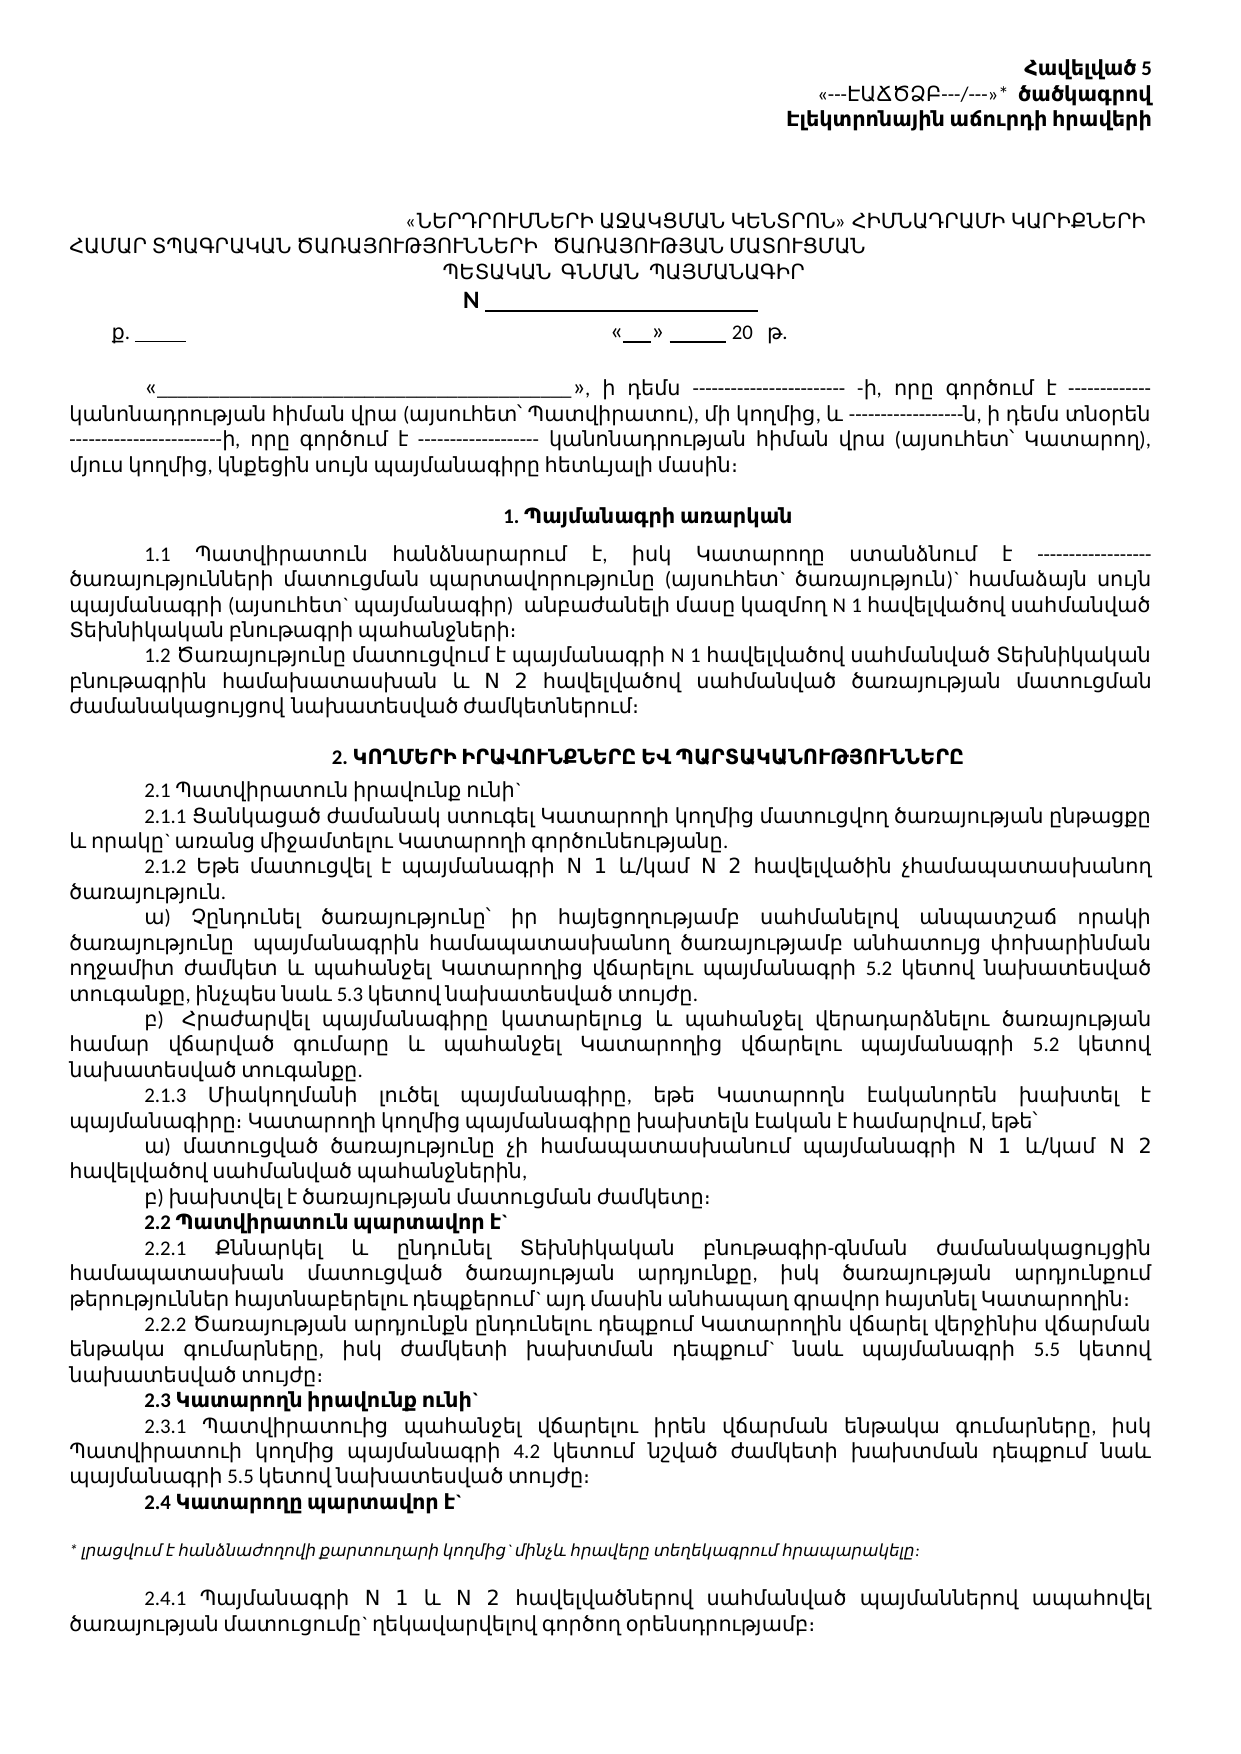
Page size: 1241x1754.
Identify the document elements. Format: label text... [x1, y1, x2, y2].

text 2. ԿՈՂՄԵՐԻ ԻՐԱՎՈՒՆՔՆԵՐԸ ԵՎ ՊԱՐՏԱԿԱՆՈՒԹՅՈՒՆՆԵՐԸ [69, 744, 1152, 770]
text 1.2 Ծառայությունը մատուցվում է պայմանագրի N 1 հավելվածով սահմանված Տեխնիկական բնութագրին համախատասխան և N 2 հավելվածով սահմանված ծառայության մատուցման ժամանակացույցով նախատեսված ժամկետներում։ [69, 643, 1152, 719]
text N [54, 284, 1152, 315]
text Էլեկտրոնային աճուրդի հրավերի [69, 106, 1152, 132]
text 2.2.2 Ծառայության արդյունքն ընդունելու դեպքում Կատարողին վճարել վերջինիս վճարման ենթակա գումարները, իսկ ժամկետի խախտման դեպքում` նաև պայմանագրի 5.5 կետով նախատեսված տույժը։ [69, 1311, 1152, 1387]
text 2.4.1 Պայմանագրի N 1 և N 2 հավելվածներով սահմանված պայմաններով ապահովել ծառայության մատուցումը` ղեկավարվելով գործող օրենսդրությամբ։ [69, 1586, 1152, 1636]
text Հավելված 5 [69, 56, 1152, 81]
text 2.1.1 Ցանկացած ժամանակ ստուգել Կատարողի կողմից մատուցվող ծառայության ընթացքը և որակը` առանց միջամտելու Կատարողի գործունեությանը. [69, 803, 1152, 854]
text 2.1.2 Եթե մատուցվել է պայմանագրի N 1 և/կամ N 2 հավելվածին չհամապատասխանող ծառայություն. [69, 854, 1152, 904]
text 2.2.1 Քննարկել և ընդունել Տեխնիկական բնութագիր-գնման ժամանակացույցին համապատասխան մատուցված ծառայության արդյունքը, իսկ ծառայության արդյունքում թերություններ հայտնաբերելու դեպքերում` այդ մասին անհապաղ գրավոր հայտնել Կատարողին։ [69, 1235, 1152, 1311]
text 1.1 Պատվիրատուն հանձնարարում է, իսկ Կատարողը ստանձնում է ------------------ ծառայությունների մատուցման պարտավորությունը (այսուհետ` ծառայություն)` համաձայն սույն պայմանագրի (այսուհետ` պայմանագիր) անբաժանելի մասը կազմող N 1 հավելվածով սահմանված Տեխնիկական բնութագրի պահանջների։ [69, 541, 1152, 643]
text 1. Պայմանագրի առարկան [69, 503, 1152, 528]
text բ) Հրաժարվել պայմանագիրը կատարելուց և պահանջել վերադարձնելու ծառայության համար վճարված գումարը և պահանջել Կատարողից վճարելու պայմանագրի 5.2 կետով նախատեսված տուգանքը. [69, 1006, 1152, 1082]
text ք. « » 20 թ. [69, 315, 1152, 345]
text ա) Չընդունել ծառայությունը՝ իր հայեցողությամբ սահմանելով անպատշաճ որակի ծառայությունը պայմանագրին համապատասխանող ծառայությամբ անհատույց փոխարինման ողջամիտ ժամկետ և պահանջել Կատարողից վճարելու պայմանագրի 5.2 կետով նախատեսված տուգանքը, ինչպես նաև 5.3 կետով նախատեսված տույժը. [69, 904, 1152, 1006]
text 2.1.3 Միակողմանի լուծել պայմանագիրը, եթե Կատարողն էականորեն խախտել է պայմանագիրը։ Կատարողի կողմից պայմանագիրը խախտելն էական է համարվում, եթե՝ [69, 1082, 1152, 1133]
text «________________________________________», ի դեմս ------------------------ -ի, որը գործում է ------------- կանոնադրության հիման վրա (այսուհետ՝ Պատվիրատու), մի կողմից, և ------------------ն, ի դեմս տնօրեն ------------------------ի, որը գործում է ------------------- կանոնադրության հիման վրա (այսուհետ՝ Կատարող), մյուս կողմից, կնքեցին սույն պայմանագիրը հետևյալի մասին։ [69, 371, 1152, 477]
text 2.4 Կատարողը պարտավոր է` [69, 1489, 1152, 1514]
text ա) մատուցված ծառայությունը չի համապատասխանում պայմանագրի N 1 և/կամ N 2 հավելվածով սահմանված պահանջներին, [69, 1133, 1152, 1184]
text 2.3.1 Պատվիրատուից պահանջել վճարելու իրեն վճարման ենթակա գումարները, իսկ Պատվիրատուի կողմից պայմանագրի 4.2 կետում նշված ժամկետի խախտման դեպքում նաև պայմանագրի 5.5 կետով նախատեսված տույժը։ [69, 1413, 1152, 1489]
text ՊԵՏԱԿԱՆ ԳՆՄԱՆ ՊԱՅՄԱՆԱԳԻՐ [364, 259, 1152, 284]
text 2.2 Պատվիրատուն պարտավոր է` [69, 1209, 1152, 1235]
text «---ԷԱՃԾՁԲ---/---»* ծածկագրով [69, 81, 1152, 106]
text «ՆԵՐԴՐՈՒՄՆԵՐԻ ԱՋԱԿՑՄԱՆ ԿԵՆՏՐՈՆ» ՀԻՄՆԱԴՐԱՄԻ ԿԱՐԻՔՆԵՐԻ ՀԱՄԱՐ ՏՊԱԳՐԱԿԱՆ ԾԱՌԱՅՈՒԹՅՈՒՆՆԵՐԻ ԾԱՌԱՅՈՒԹՅԱՆ ՄԱՏՈՒՑՄԱՆ [69, 208, 1152, 259]
text * լրացվում է հանձնաժողովի քարտուղարի կողմից` մինչև հրավերը տեղեկագրում հրապարակելը: [69, 1540, 1152, 1560]
text 2.1 Պատվիրատուն իրավունք ունի` [69, 777, 1152, 803]
text 2.3 Կատարողն իրավունք ունի` [69, 1387, 1152, 1413]
text բ) խախտվել է ծառայության մատուցման ժամկետը։ [69, 1184, 1152, 1209]
